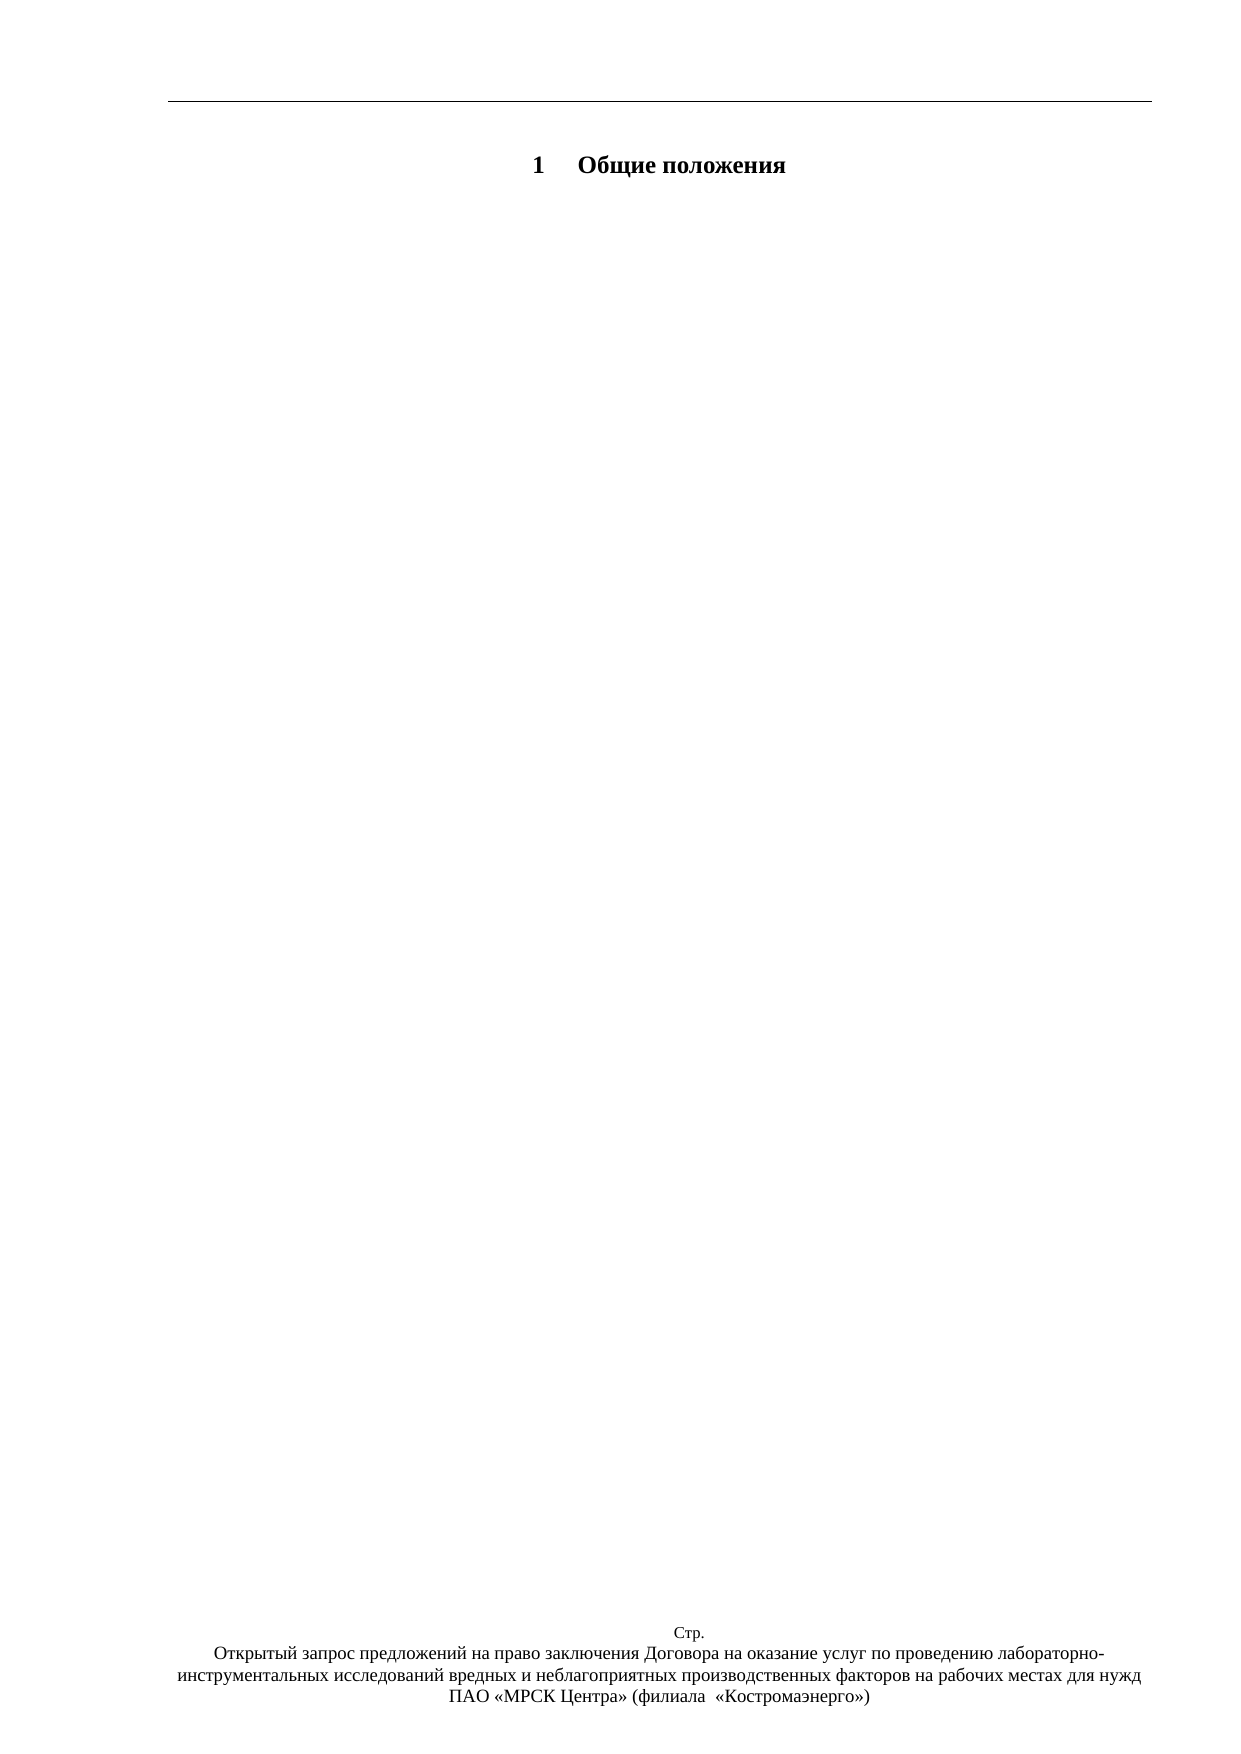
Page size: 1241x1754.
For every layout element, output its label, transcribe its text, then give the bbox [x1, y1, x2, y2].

subtitle Общие положения [166, 150, 1152, 179]
